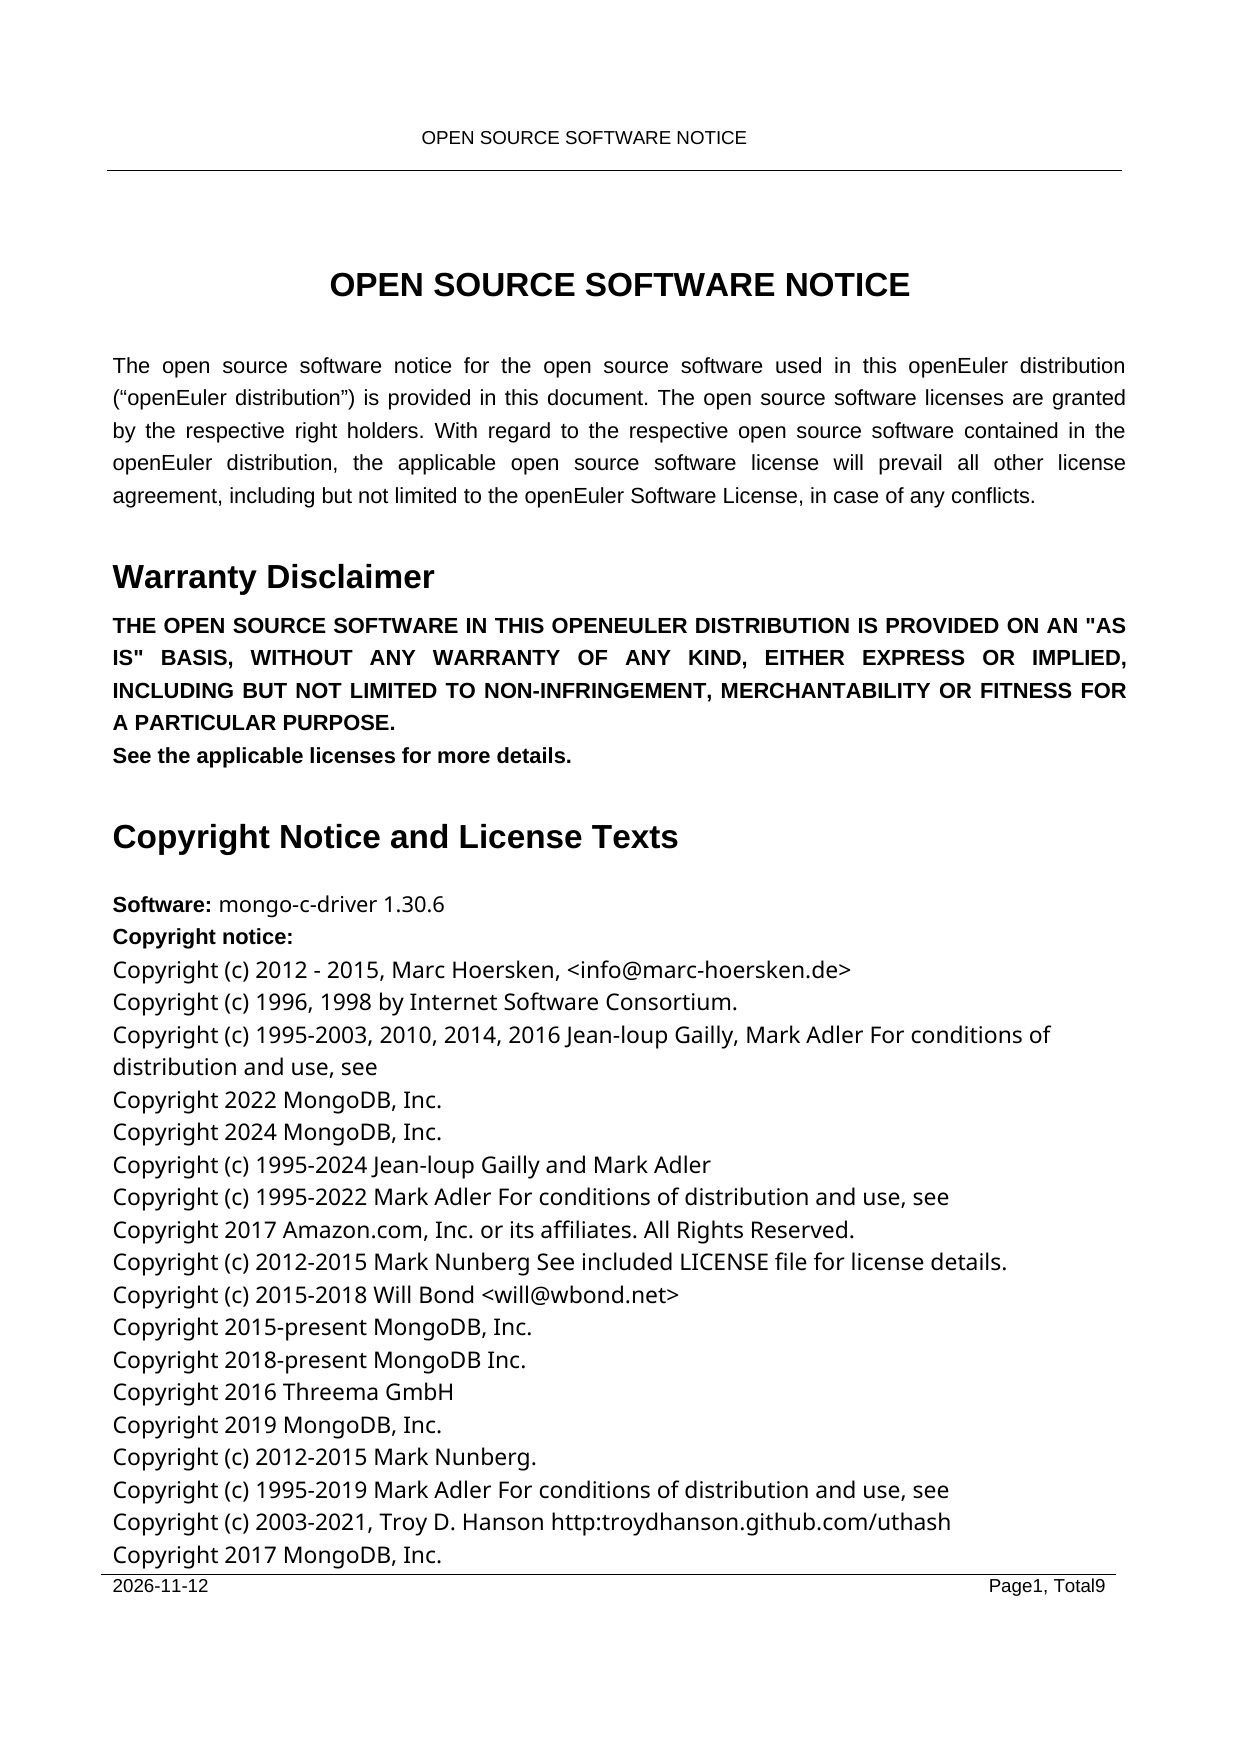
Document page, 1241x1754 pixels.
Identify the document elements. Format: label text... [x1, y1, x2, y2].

text Warranty Disclaimer [112, 544, 1128, 609]
text OPEN SOURCE SOFTWARE NOTICE [112, 251, 1128, 316]
text Copyright Notice and License Texts [112, 804, 1128, 869]
text Software: mongo-c-driver 1.30.6 [112, 888, 1128, 921]
text Copyright notice: [112, 921, 1128, 953]
text The open source software notice for the open source software used in this openEuler distribution (“openEuler distribution”) is provided in this document. The open source software licenses are granted by the respective right holders. With regard to the respective open source software contained in the openEuler distribution, the applicable open source software license will prevail all other license agreement, including but not limited to the openEuler Software License, in case of any conflicts. [112, 349, 1128, 511]
text THE OPEN SOURCE SOFTWARE IN THIS OPENEULER DISTRIBUTION IS PROVIDED ON AN "AS IS" BASIS, WITHOUT ANY WARRANTY OF ANY KIND, EITHER EXPRESS OR IMPLIED, INCLUDING BUT NOT LIMITED TO NON-INFRINGEMENT, MERCHANTABILITY OR FITNESS FOR A PARTICULAR PURPOSE. See the applicable licenses for more details. [112, 609, 1128, 771]
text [112, 953, 1128, 1571]
